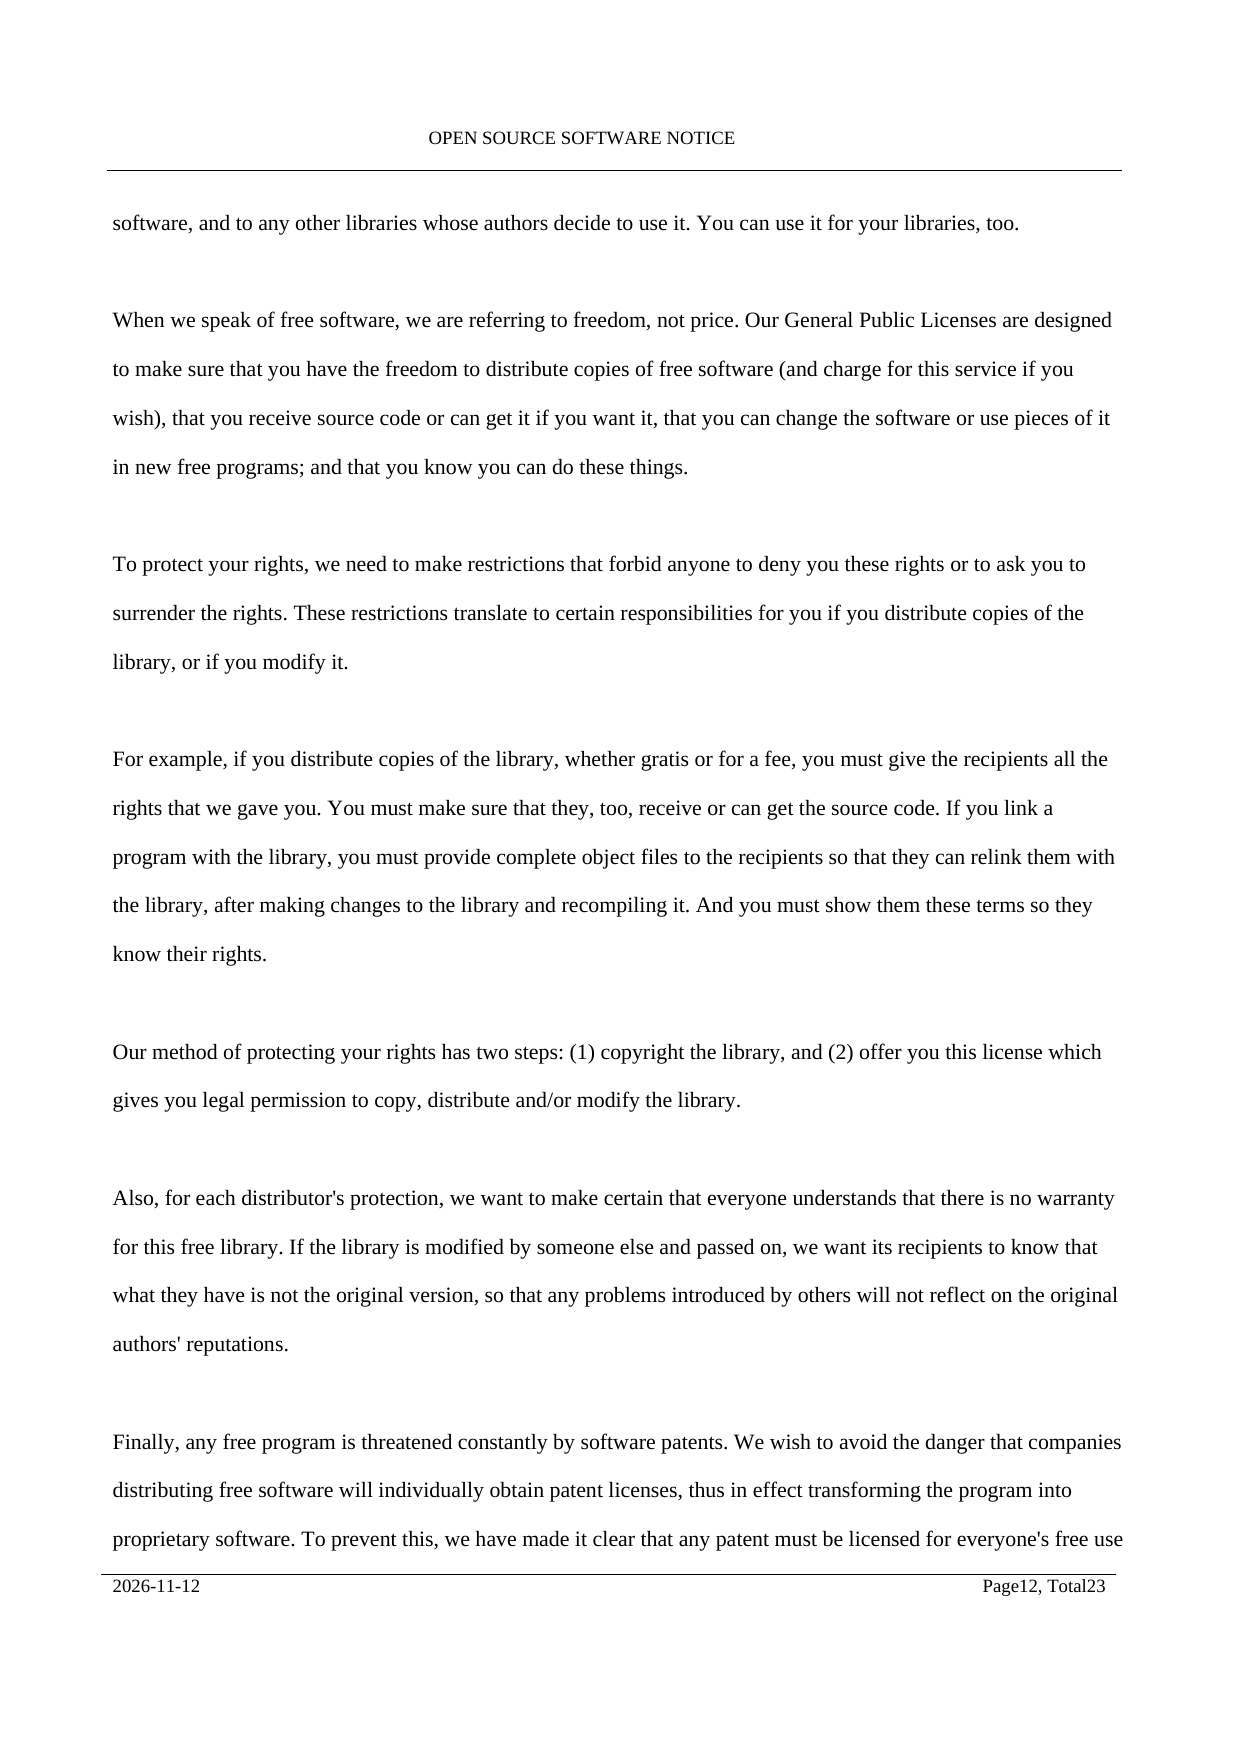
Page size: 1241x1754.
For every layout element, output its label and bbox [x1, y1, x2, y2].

text [112, 206, 1128, 1555]
